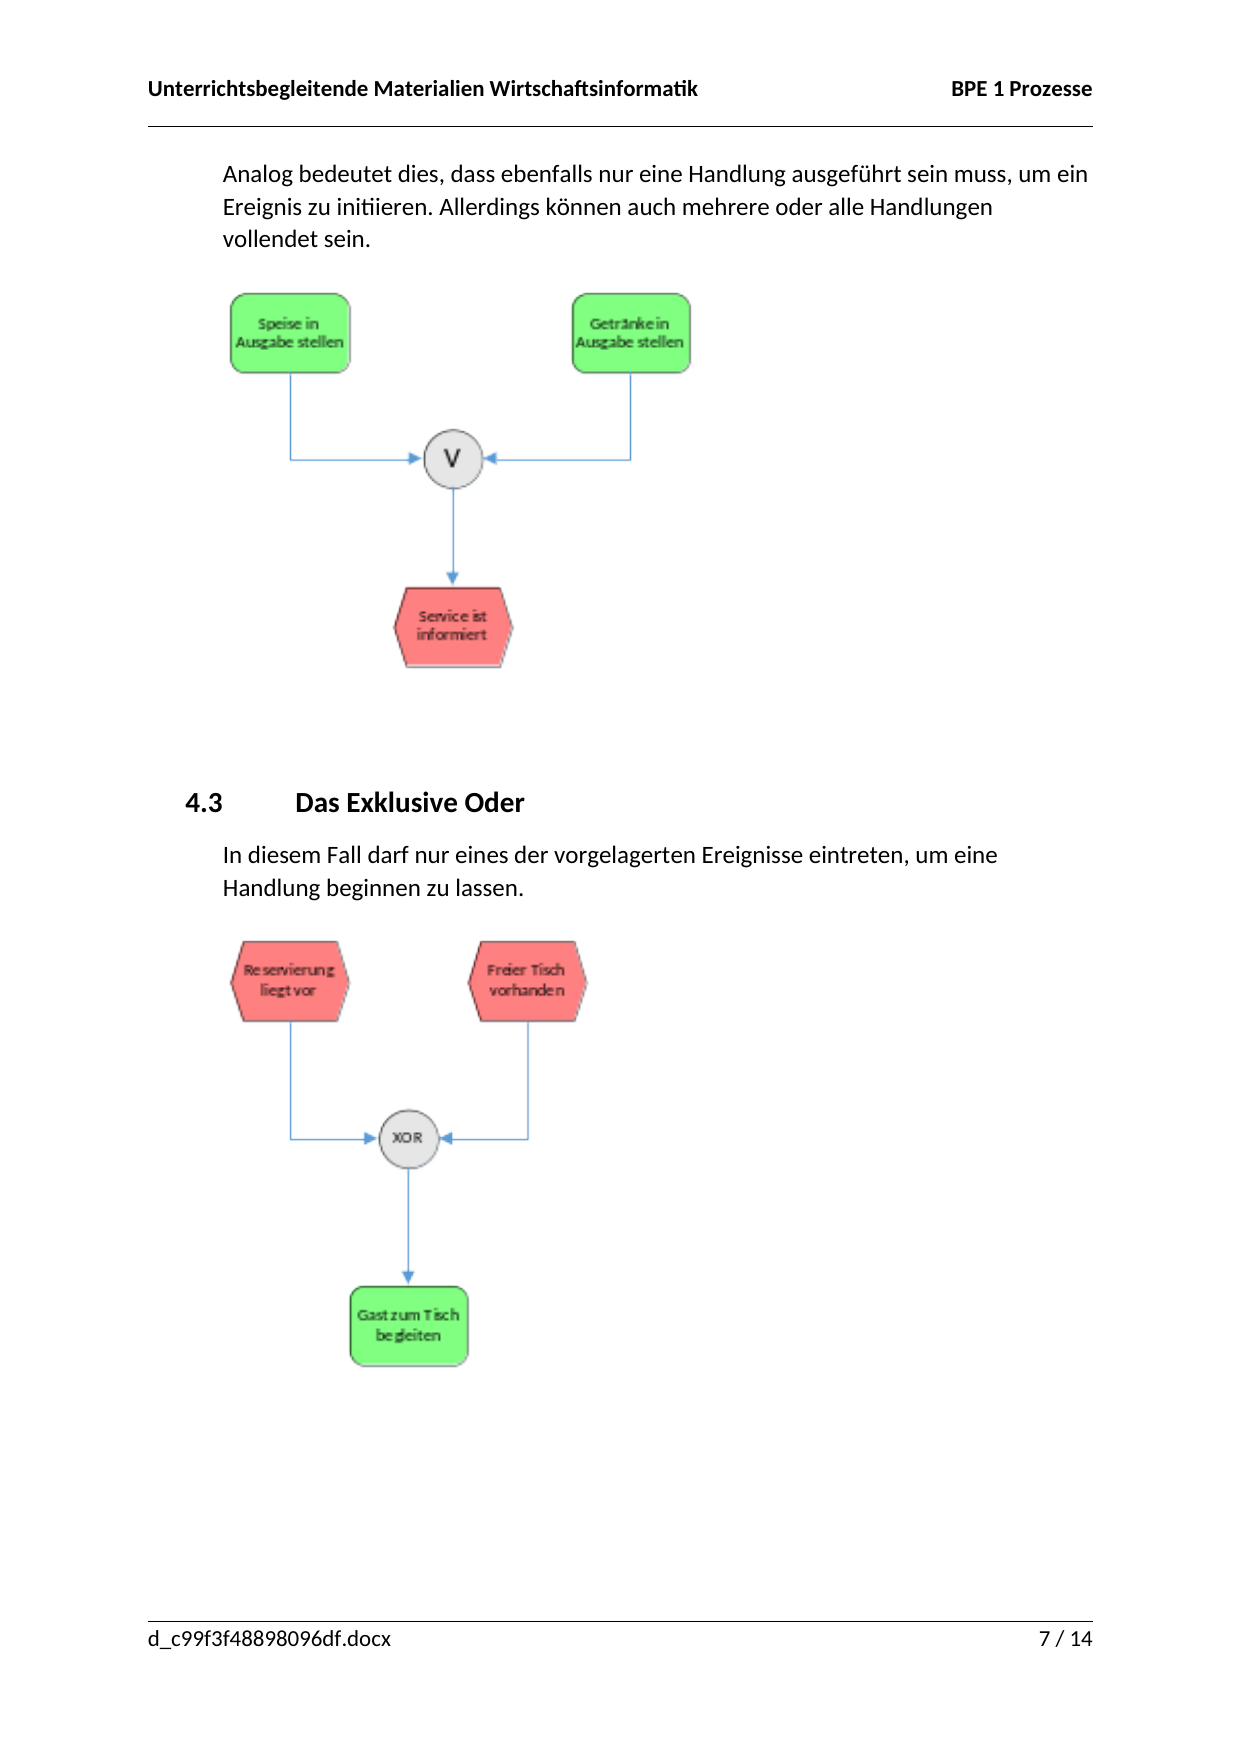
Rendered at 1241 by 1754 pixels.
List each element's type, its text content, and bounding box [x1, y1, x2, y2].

list Analog bedeutet dies, dass ebenfalls nur eine Handlung ausgeführt sein muss, um ein [223, 158, 1093, 188]
list Ereignis zu initiieren. Allerdings können auch mehrere oder alle Handlungen vollendet sein. [223, 191, 1093, 254]
list In diesem Fall darf nur eines der vorgelagerten Ereignisse eintreten, um eine Handlung beginnen zu lassen. [223, 839, 1093, 902]
text 4.3 Das Exklusive Oder [185, 784, 1093, 819]
